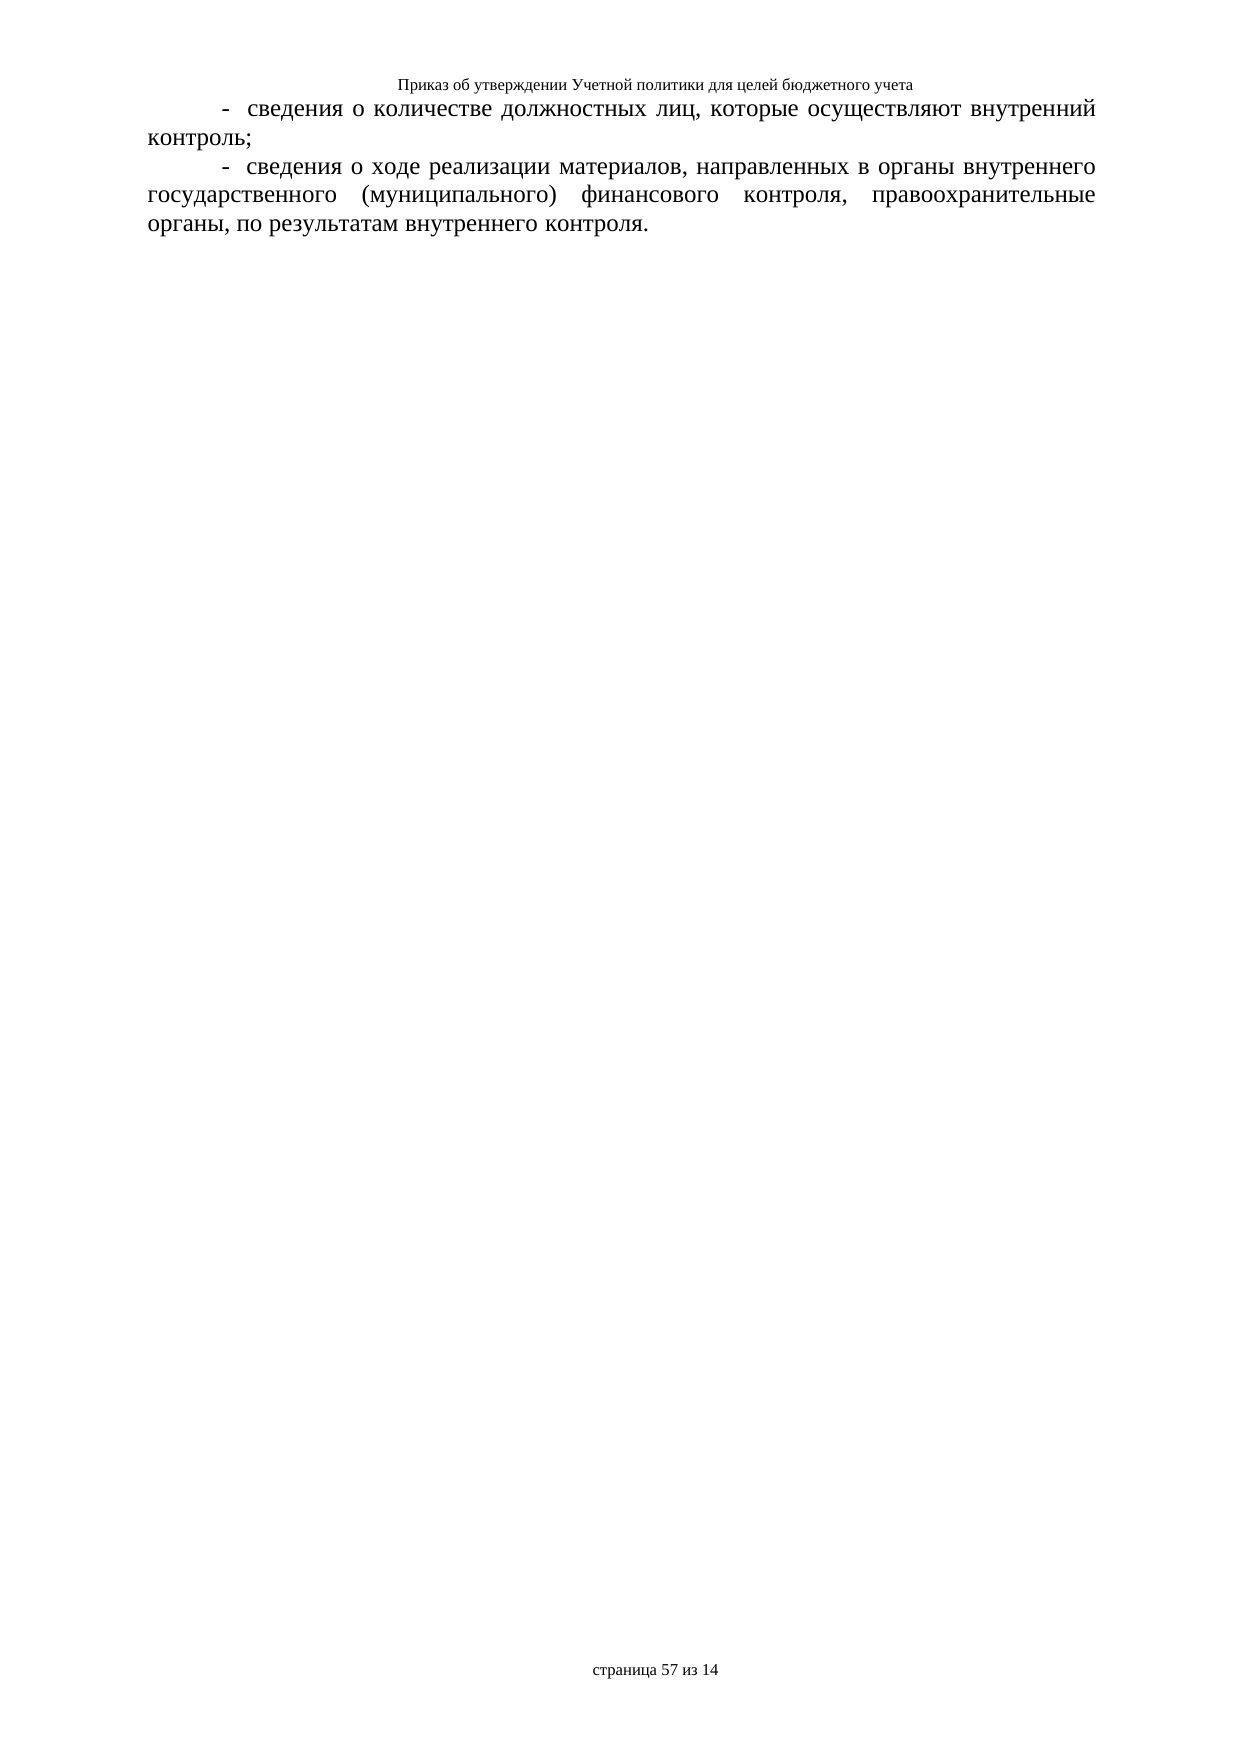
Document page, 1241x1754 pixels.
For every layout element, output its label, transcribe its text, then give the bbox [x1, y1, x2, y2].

list сведения о количестве должностных лиц, которые осуществляют внутренний контроль; [147, 94, 1096, 151]
list сведения о ходе реализации материалов, направленных в органы внутреннего государственного (муниципального) финансового контроля, правоохранительные органы, по результатам внутреннего контроля. [147, 151, 1096, 237]
